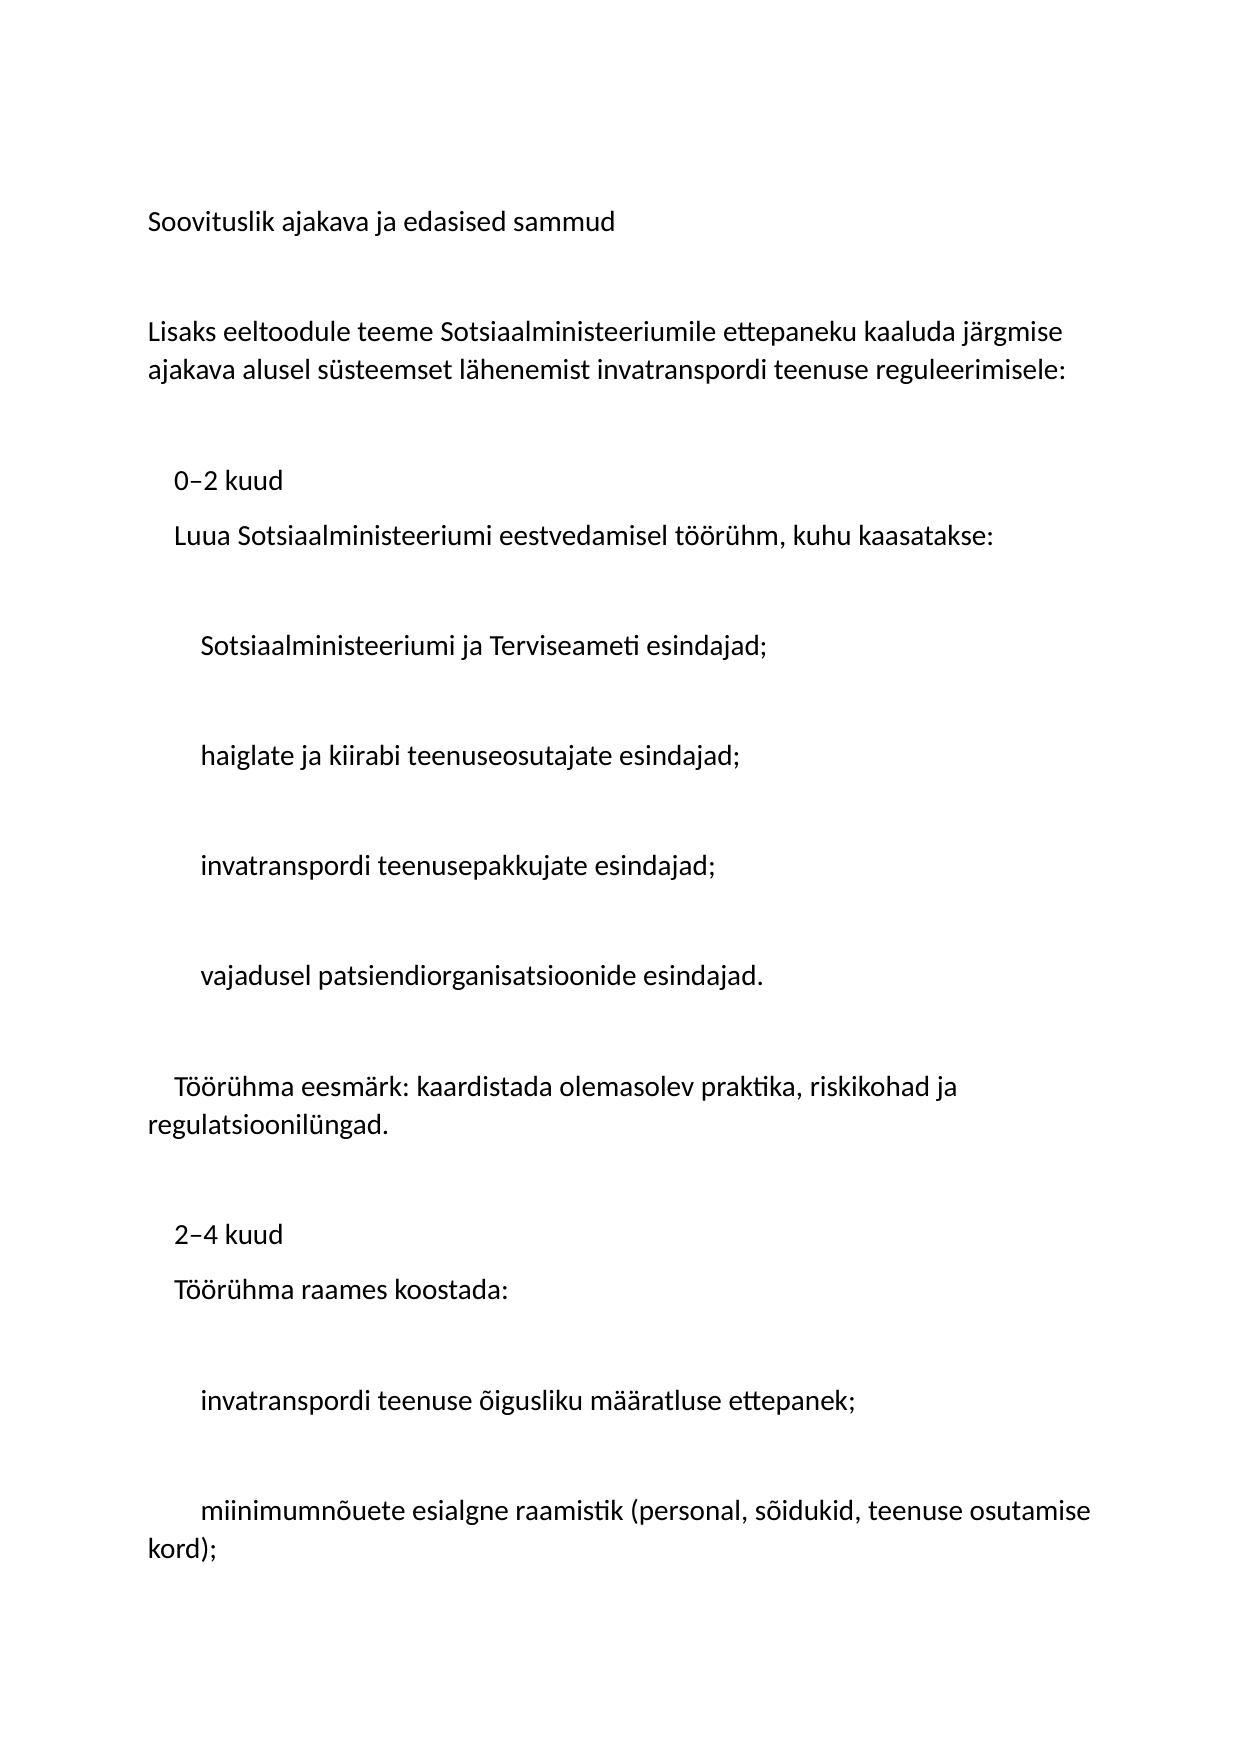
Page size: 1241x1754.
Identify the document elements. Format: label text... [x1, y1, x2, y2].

text vajadusel patsiendiorganisatsioonide esindajad. [148, 957, 1093, 993]
text Töörühma eesmärk: kaardistada olemasolev praktika, riskikohad ja regulatsioonilüngad. [148, 1068, 1093, 1142]
text Töörühma raames koostada: [148, 1271, 1093, 1307]
text Soovituslik ajakava ja edasised sammud [148, 203, 1093, 238]
text invatranspordi teenusepakkujate esindajad; [148, 847, 1093, 883]
text haiglate ja kiirabi teenuseosutajate esindajad; [148, 737, 1093, 773]
text 0–2 kuud [148, 462, 1093, 497]
text invatranspordi teenuse õigusliku määratluse ettepanek; [148, 1382, 1093, 1417]
text Sotsiaalministeeriumi ja Terviseameti esindajad; [148, 627, 1093, 662]
text miinimumnõuete esialgne raamistik (personal, sõidukid, teenuse osutamise kord); [148, 1492, 1093, 1566]
text Luua Sotsiaalministeeriumi eestvedamisel töörühm, kuhu kaasatakse: [148, 517, 1093, 552]
text 2–4 kuud [148, 1216, 1093, 1252]
text Lisaks eeltoodule teeme Sotsiaalministeeriumile ettepaneku kaaluda järgmise ajakava alusel süsteemset lähenemist invatranspordi teenuse reguleerimisele: [148, 313, 1093, 387]
